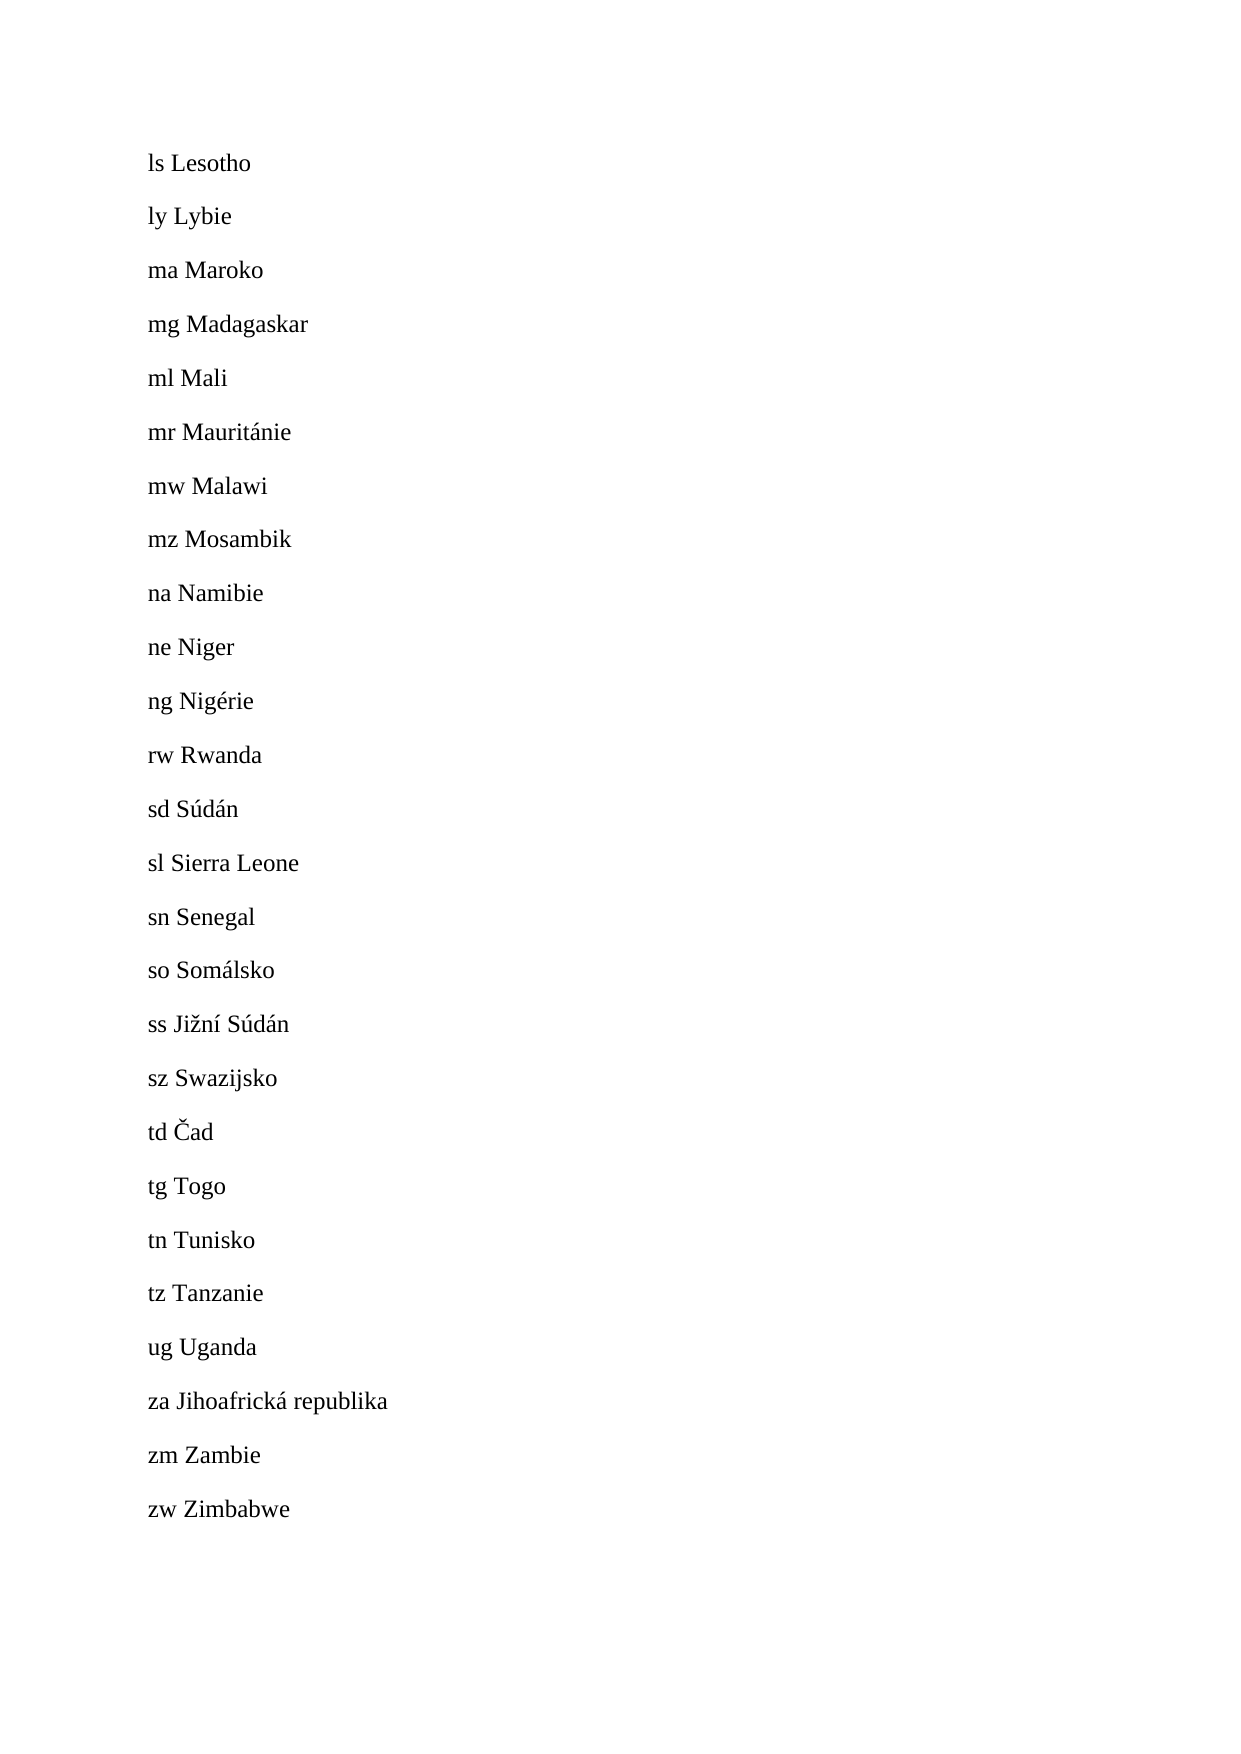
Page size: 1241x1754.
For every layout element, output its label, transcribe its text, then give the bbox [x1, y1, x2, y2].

text ss Jižní Súdán [148, 1009, 1093, 1038]
text sd Súdán [148, 794, 1093, 823]
text mr Mauritánie [148, 417, 1093, 446]
text td Čad [148, 1117, 1093, 1146]
text zw Zimbabwe [148, 1494, 1093, 1523]
text mz Mosambik [148, 524, 1093, 553]
text ls Lesotho [148, 148, 1093, 176]
text sl Sierra Leone [148, 848, 1093, 876]
text tg Togo [148, 1171, 1093, 1199]
text tn Tunisko [148, 1225, 1093, 1253]
text ne Niger [148, 632, 1093, 661]
text mw Malawi [148, 471, 1093, 499]
text ug Uganda [148, 1332, 1093, 1361]
text tz Tanzanie [148, 1278, 1093, 1307]
text ly Lybie [148, 201, 1093, 230]
text mg Madagaskar [148, 309, 1093, 338]
text na Namibie [148, 578, 1093, 607]
text sn Senegal [148, 902, 1093, 930]
text ng Nigérie [148, 686, 1093, 715]
text ml Mali [148, 363, 1093, 392]
text za Jihoafrická republika [148, 1386, 1093, 1415]
text sz Swazijsko [148, 1063, 1093, 1092]
text so Somálsko [148, 955, 1093, 984]
text ma Maroko [148, 255, 1093, 284]
text zm Zambie [148, 1440, 1093, 1469]
text rw Rwanda [148, 740, 1093, 769]
